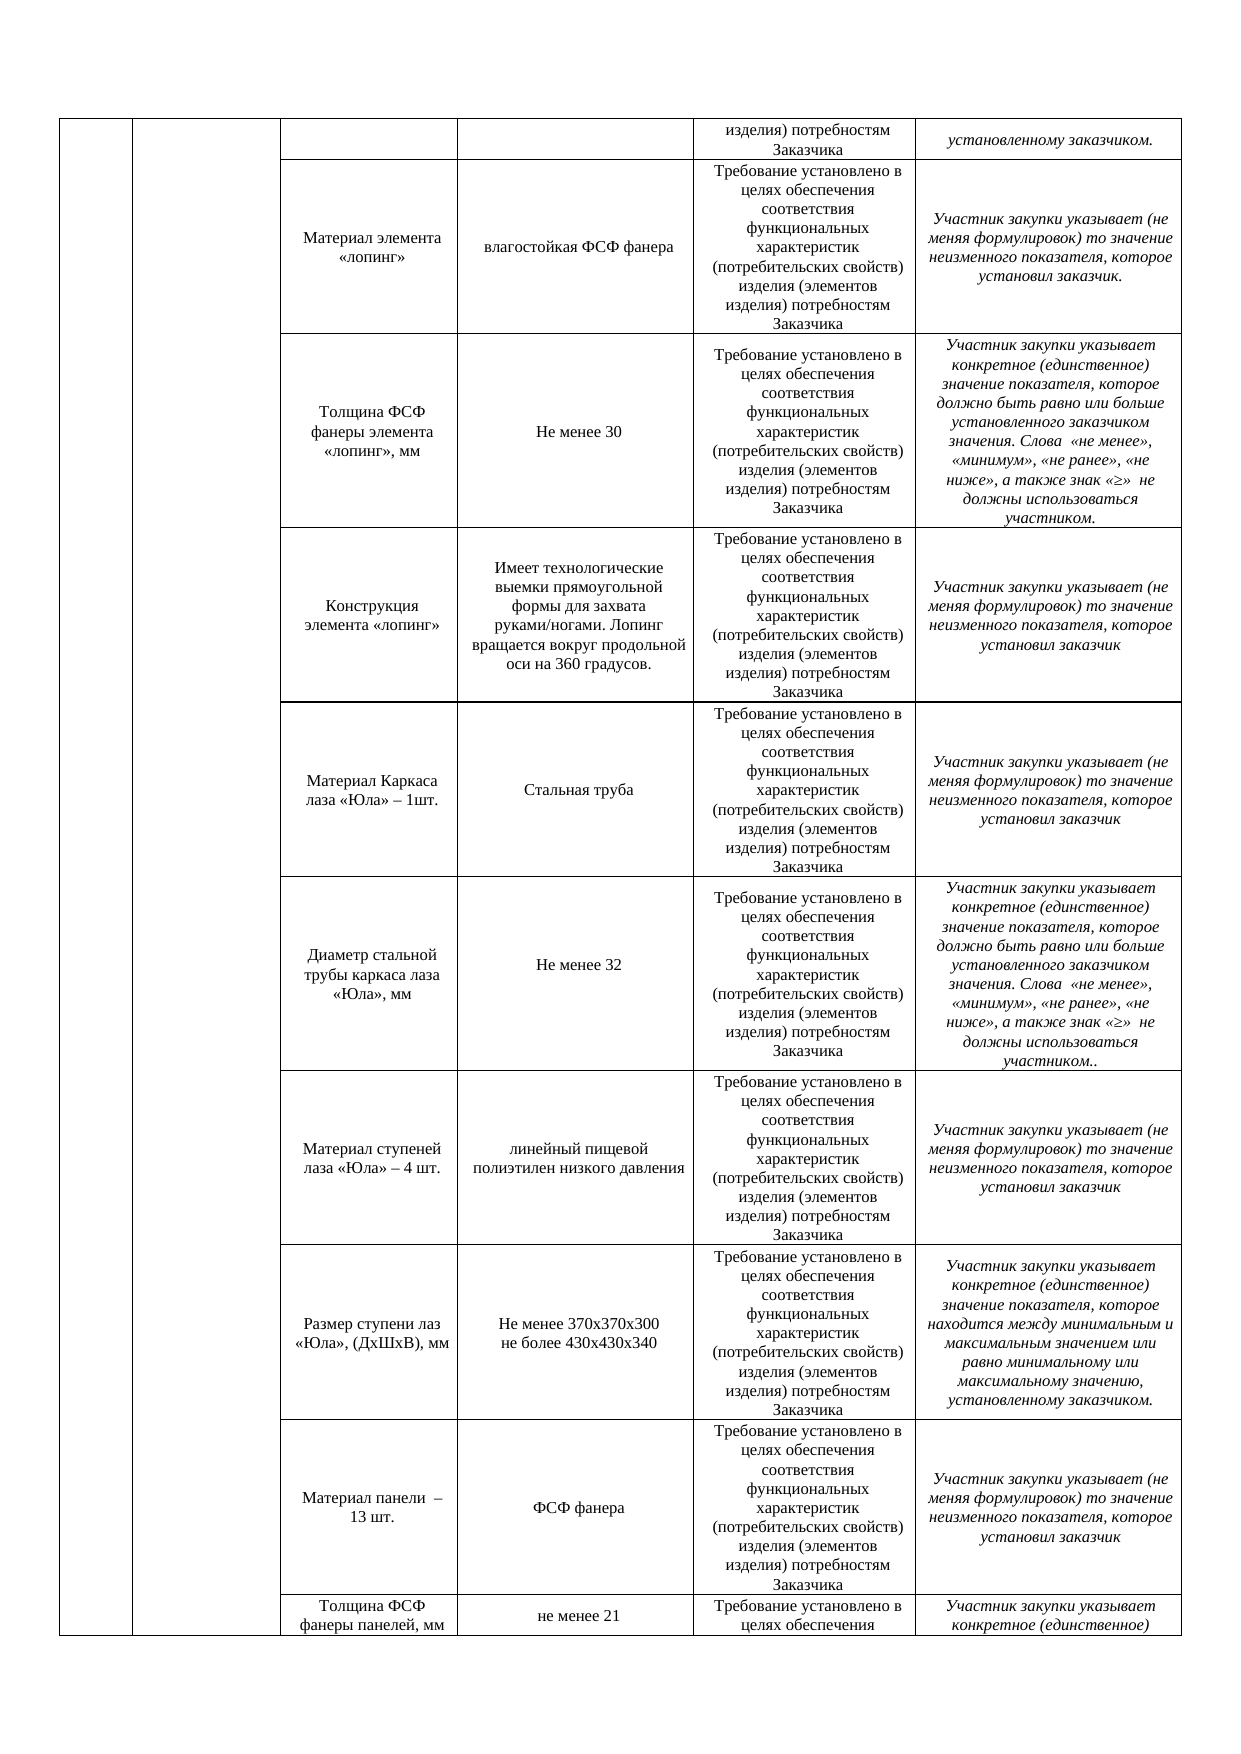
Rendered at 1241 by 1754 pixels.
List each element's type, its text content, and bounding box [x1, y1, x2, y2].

table_cell Стальная труба [458, 703, 693, 876]
table_cell Имеет технологические выемки прямоугольной формы для захвата руками/ногами. Лопинг вращается вокруг продольной оси на 360 градусов. [458, 528, 693, 701]
table_cell Толщина ФСФ фанеры элемента «лопинг», мм [281, 334, 457, 527]
table_cell Материал панели – 13 шт. [281, 1420, 457, 1593]
table_cell линейный пищевой полиэтилен низкого давления [458, 1071, 693, 1244]
table_cell Участник закупки указывает конкретное (единственное) значение показателя, которое должно быть равно или больше установленного заказчиком значения. Слова «не менее», «минимум», «не ранее», «не ниже», а также знак «≥» не должны использоваться участником. [916, 334, 1181, 527]
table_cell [916, 119, 1181, 158]
table_cell Материал элемента «лопинг» [281, 160, 457, 333]
table_cell Размер ступени лаз «Юла», (ДхШхВ), мм [281, 1245, 457, 1419]
table_cell Не менее 32 [458, 877, 693, 1070]
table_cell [458, 119, 693, 158]
table_cell Участник закупки указывает (не меняя формулировок) то значение неизменного показателя, которое установил заказчик. [916, 160, 1181, 333]
table_cell влагостойкая ФСФ фанера [458, 160, 693, 333]
table_cell ФСФ фанера [458, 1420, 693, 1593]
table_cell Материал ступеней лаза «Юла» – 4 шт. [281, 1071, 457, 1244]
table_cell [916, 1595, 1181, 1635]
table_cell Участник закупки указывает (не меняя формулировок) то значение неизменного показателя, которое установил заказчик [916, 528, 1181, 701]
table_cell Конструкция элемента «лопинг» [281, 528, 457, 701]
table_cell Не менее 370х370х300 не более 430х430х340 [458, 1245, 693, 1419]
table_cell Участник закупки указывает (не меняя формулировок) то значение неизменного показателя, которое установил заказчик [916, 1420, 1181, 1593]
table_cell Участник закупки указывает (не меняя формулировок) то значение неизменного показателя, которое установил заказчик [916, 703, 1181, 876]
table_cell Диаметр стальной трубы каркаса лаза «Юла», мм [281, 877, 457, 1070]
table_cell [694, 119, 915, 158]
table_cell Материал Каркаса лаза «Юла» – 1шт. [281, 703, 457, 876]
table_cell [281, 119, 457, 158]
table_cell Участник закупки указывает (не меняя формулировок) то значение неизменного показателя, которое установил заказчик [916, 1071, 1181, 1244]
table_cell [694, 1595, 915, 1635]
table_cell не менее 21 [458, 1595, 693, 1635]
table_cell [281, 1595, 457, 1635]
table_cell Не менее 30 [458, 334, 693, 527]
